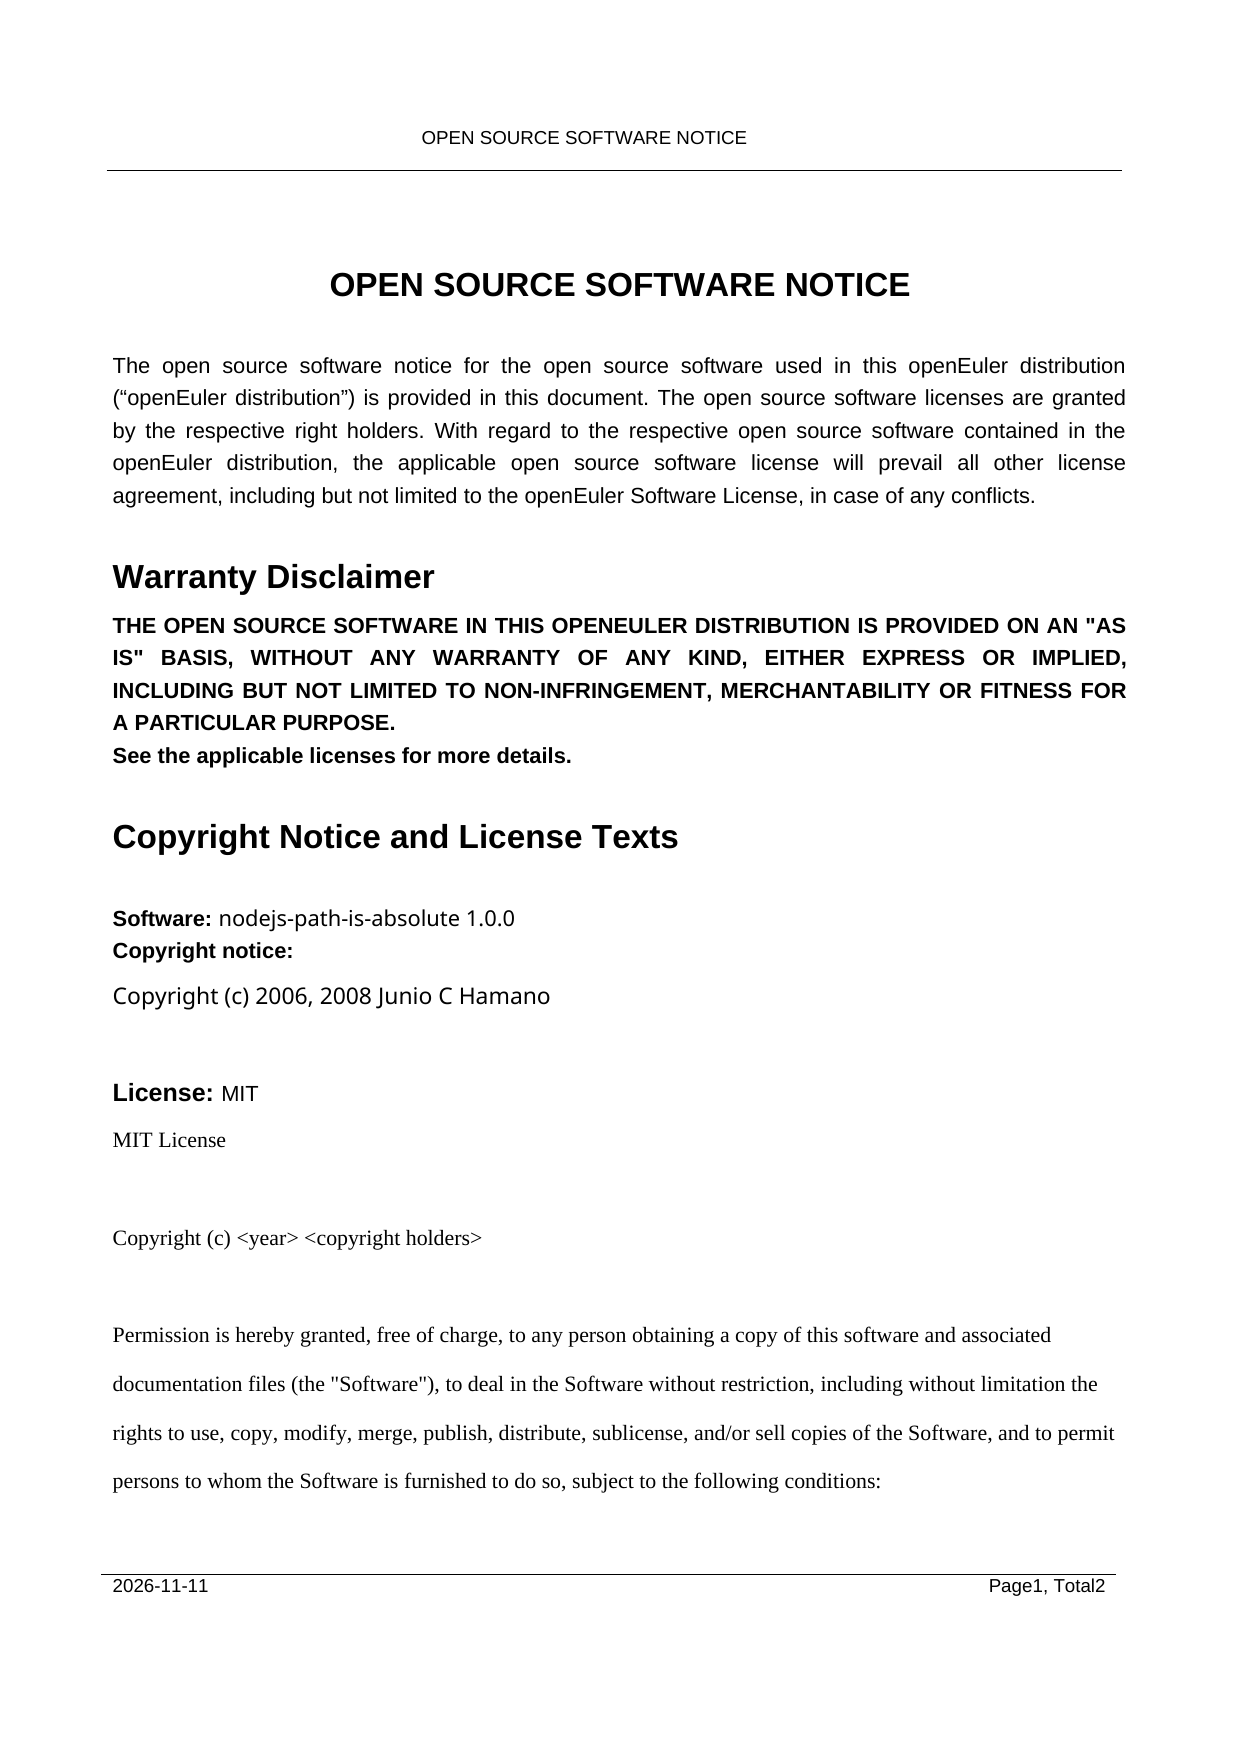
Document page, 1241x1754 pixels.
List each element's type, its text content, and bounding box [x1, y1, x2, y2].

text Copyright notice: [112, 934, 1128, 966]
text Software: nodejs-path-is-absolute 1.0.0 [112, 901, 1128, 934]
text THE OPEN SOURCE SOFTWARE IN THIS OPENEULER DISTRIBUTION IS PROVIDED ON AN "AS IS" BASIS, WITHOUT ANY WARRANTY OF ANY KIND, EITHER EXPRESS OR IMPLIED, INCLUDING BUT NOT LIMITED TO NON-INFRINGEMENT, MERCHANTABILITY OR FITNESS FOR A PARTICULAR PURPOSE. See the applicable licenses for more details. [112, 609, 1128, 771]
text Copyright Notice and License Texts [112, 804, 1128, 869]
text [112, 1123, 1128, 1497]
text Warranty Disclaimer [112, 544, 1128, 609]
text License: MIT [112, 1077, 1128, 1109]
text OPEN SOURCE SOFTWARE NOTICE [112, 251, 1128, 316]
text Copyright (c) 2006, 2008 Junio C Hamano [112, 979, 1128, 1060]
text The open source software notice for the open source software used in this openEuler distribution (“openEuler distribution”) is provided in this document. The open source software licenses are granted by the respective right holders. With regard to the respective open source software contained in the openEuler distribution, the applicable open source software license will prevail all other license agreement, including but not limited to the openEuler Software License, in case of any conflicts. [112, 349, 1128, 511]
